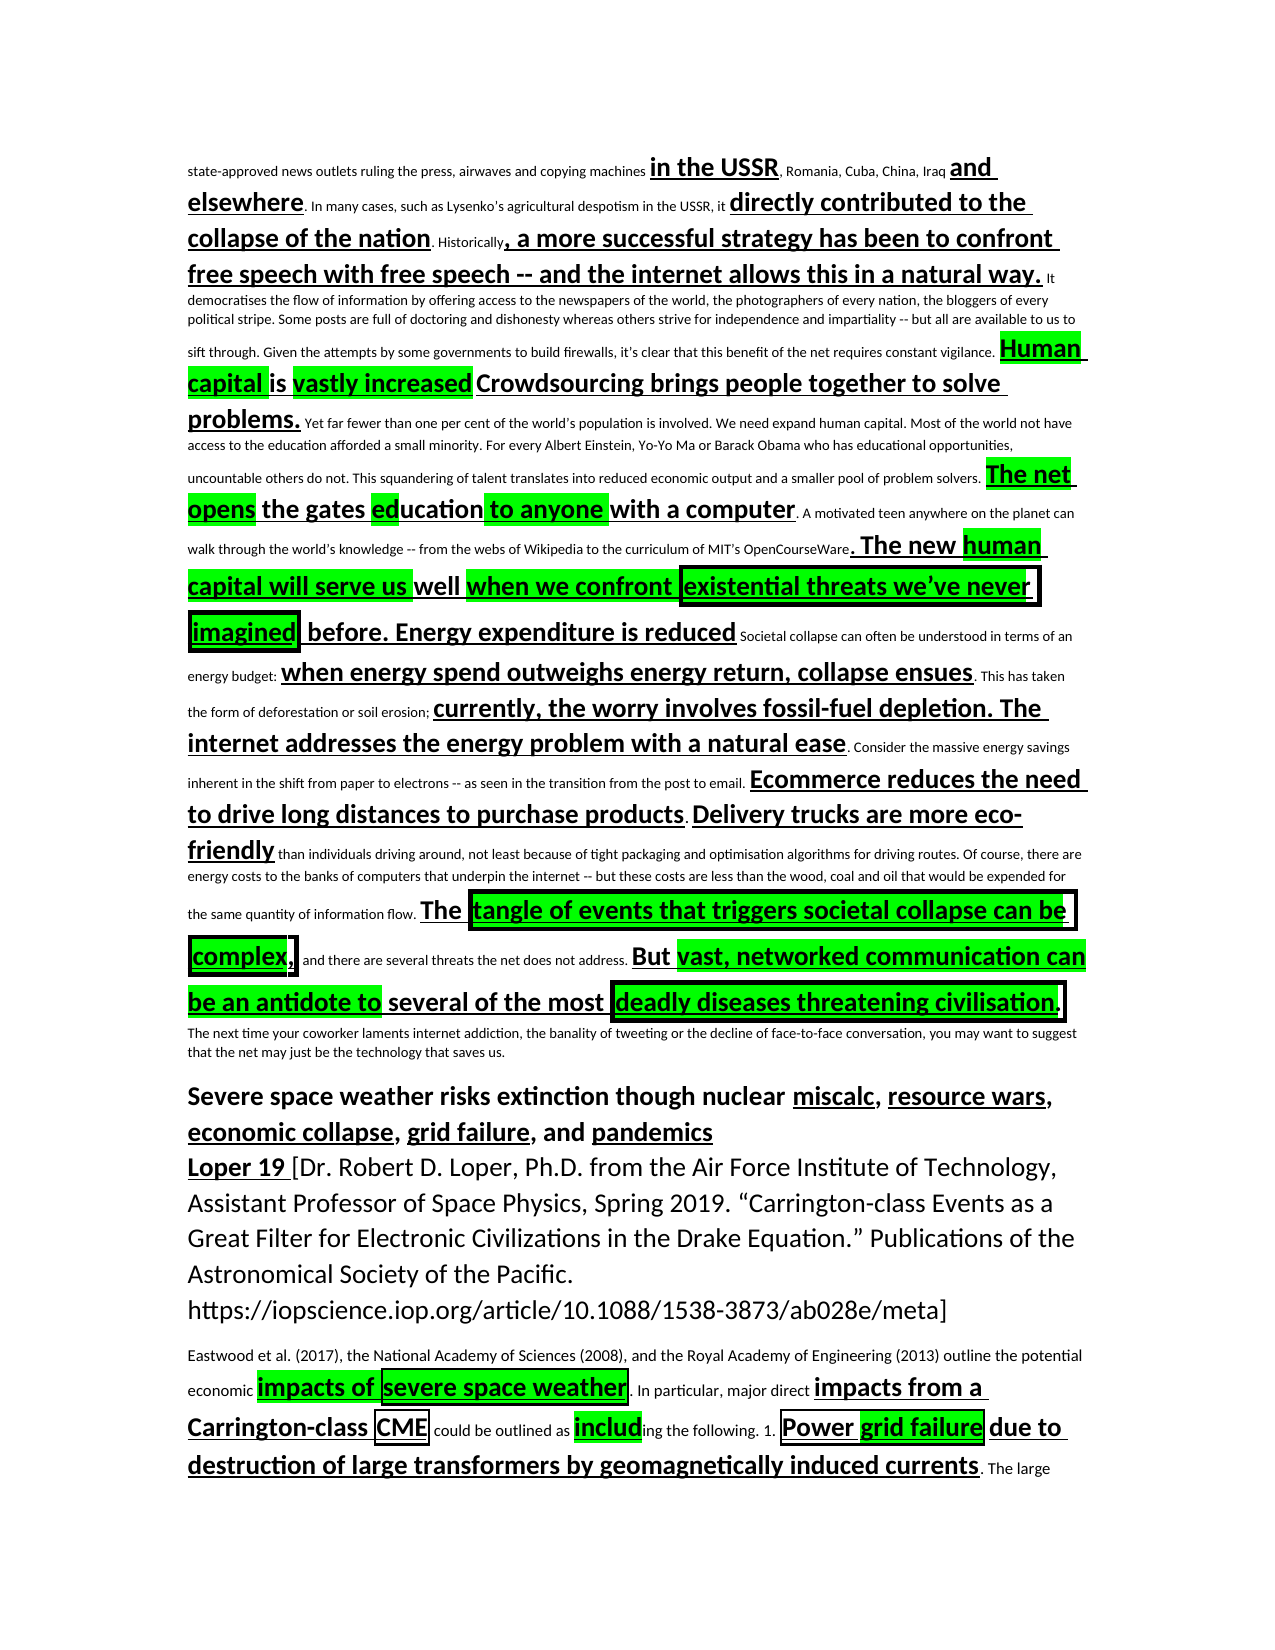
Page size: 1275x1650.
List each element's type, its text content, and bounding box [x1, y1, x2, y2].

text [187, 1345, 1087, 1481]
subtitle Severe space weather risks extinction though nuclear miscalc, resource wars, economic collapse, grid failure, and pandemics [187, 1079, 1087, 1148]
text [187, 150, 1087, 1061]
text Loper 19 [Dr. Robert D. Loper, Ph.D. from the Air Force Institute of Technology, Assistant Professor of Space Physics, Spring 2019. “Carrington-class Events as a Great Filter for Electronic Civilizations in the Drake Equation.” Publications of the Astronomical Society of the Pacific. https://iopscience.iop.org/article/10.1088/1538-3873/ab028e/meta] [187, 1150, 1087, 1326]
